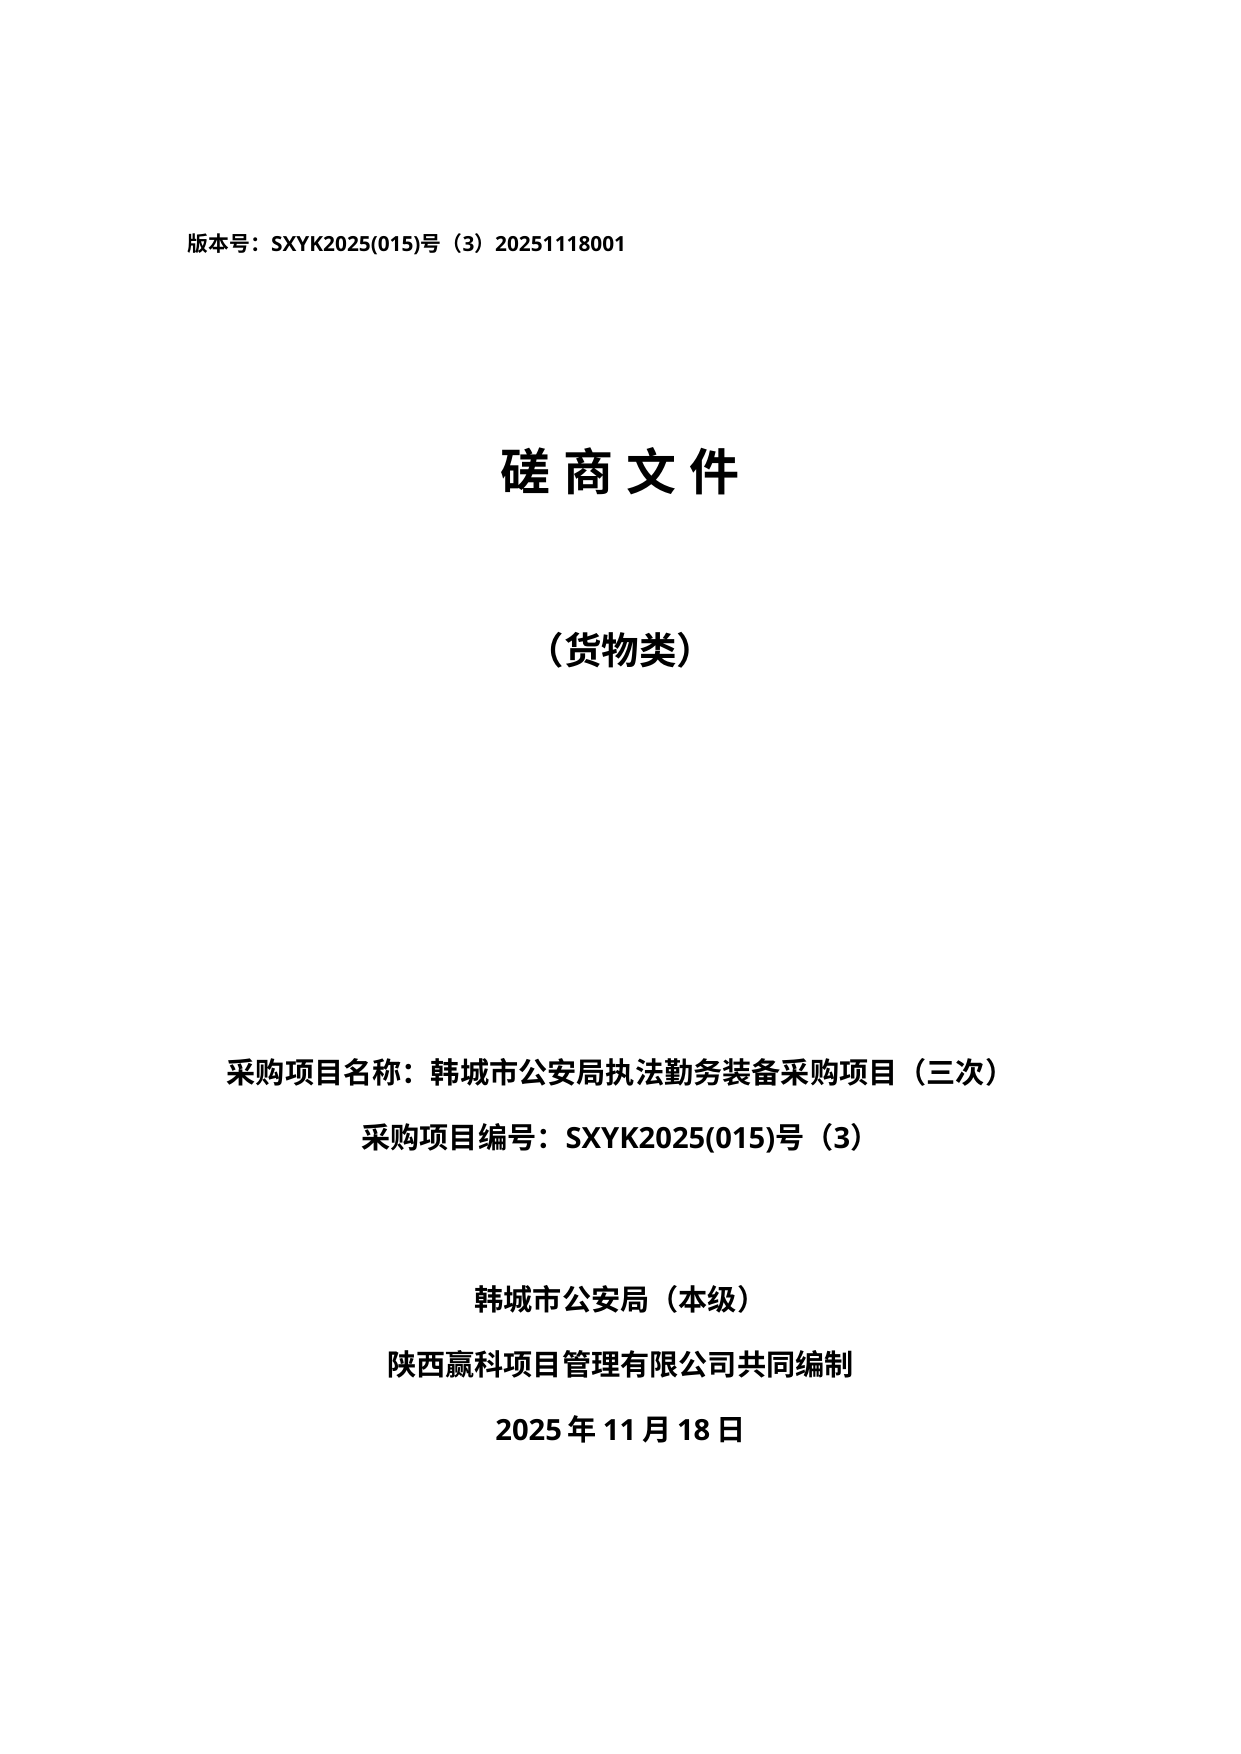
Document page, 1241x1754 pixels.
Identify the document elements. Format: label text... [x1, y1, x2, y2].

text 韩城市公安局（本级） [187, 1267, 1053, 1332]
text 陕西赢科项目管理有限公司共同编制 [187, 1332, 1053, 1397]
text 版本号：SXYK2025(015)号（3）20251118001 [187, 227, 1053, 422]
text 采购项目编号：SXYK2025(015)号（3） [187, 1104, 1053, 1267]
text （货物类） [187, 617, 1053, 1039]
text 磋 商 文 件 [187, 422, 1053, 617]
text 2025年11月18日 [187, 1397, 1053, 1462]
text 采购项目名称：韩城市公安局执法勤务装备采购项目（三次） [187, 1039, 1053, 1104]
